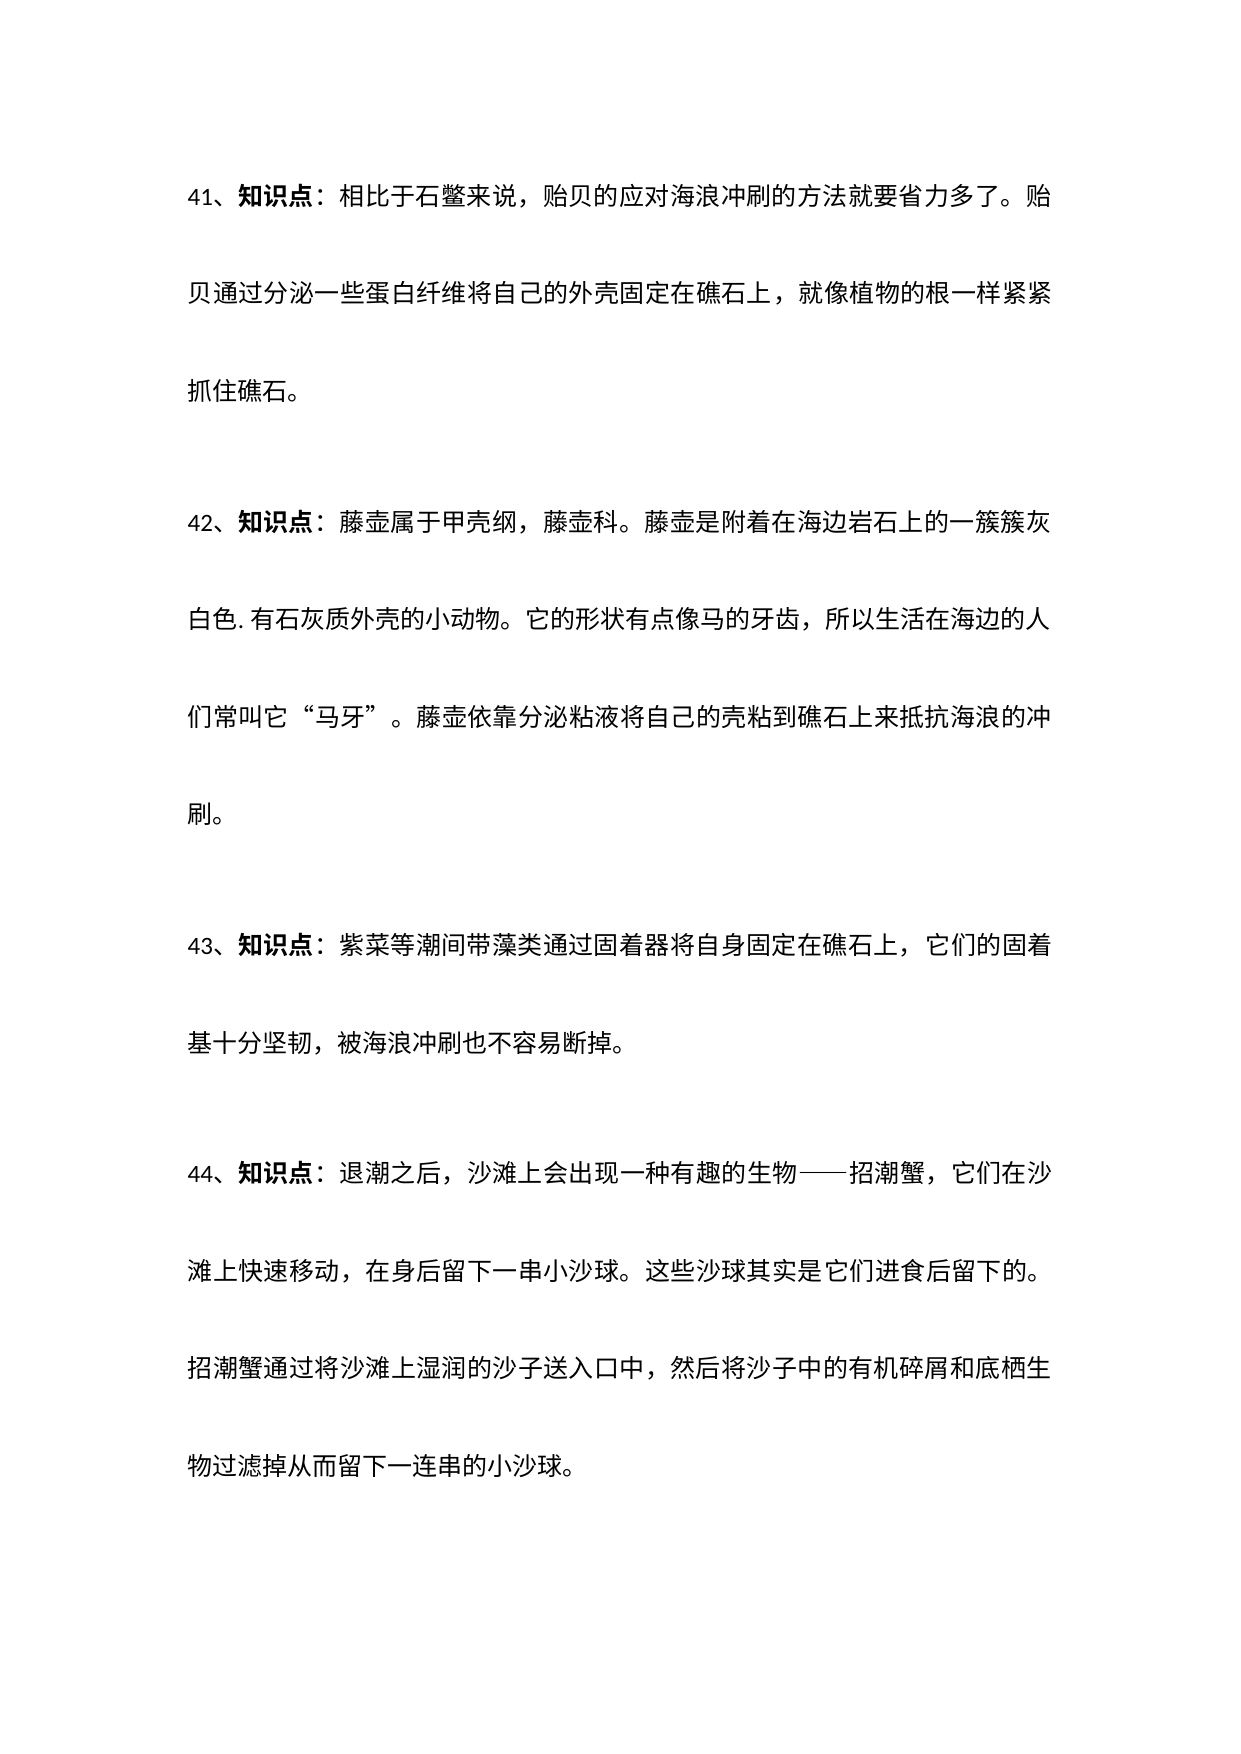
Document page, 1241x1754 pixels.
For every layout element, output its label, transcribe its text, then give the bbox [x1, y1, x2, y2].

list 知识点：藤壶属于甲壳纲，藤壶科。藤壶是附着在海边岩石上的一簇簇灰白色. 有石灰质外壳的小动物。它的形状有点像马的牙齿，所以生活在海边的人们常叫它“马牙”。藤壶依靠分泌粘液将自己的壳粘到礁石上来抵抗海浪的冲刷。 [187, 488, 1053, 845]
list 知识点：紫菜等潮间带藻类通过固着器将自身固定在礁石上，它们的固着基十分坚韧，被海浪冲刷也不容易断掉。 [187, 911, 1053, 1074]
list 知识点：相比于石鳖来说，贻贝的应对海浪冲刷的方法就要省力多了。贻贝通过分泌一些蛋白纤维将自己的外壳固定在礁石上，就像植物的根一样紧紧抓住礁石。 [187, 162, 1053, 422]
list 知识点：退潮之后，沙滩上会出现一种有趣的生物——招潮蟹，它们在沙滩上快速移动，在身后留下一串小沙球。这些沙球其实是它们进食后留下的。招潮蟹通过将沙滩上湿润的沙子送入口中，然后将沙子中的有机碎屑和底栖生物过滤掉从而留下一连串的小沙球。 [187, 1139, 1053, 1497]
